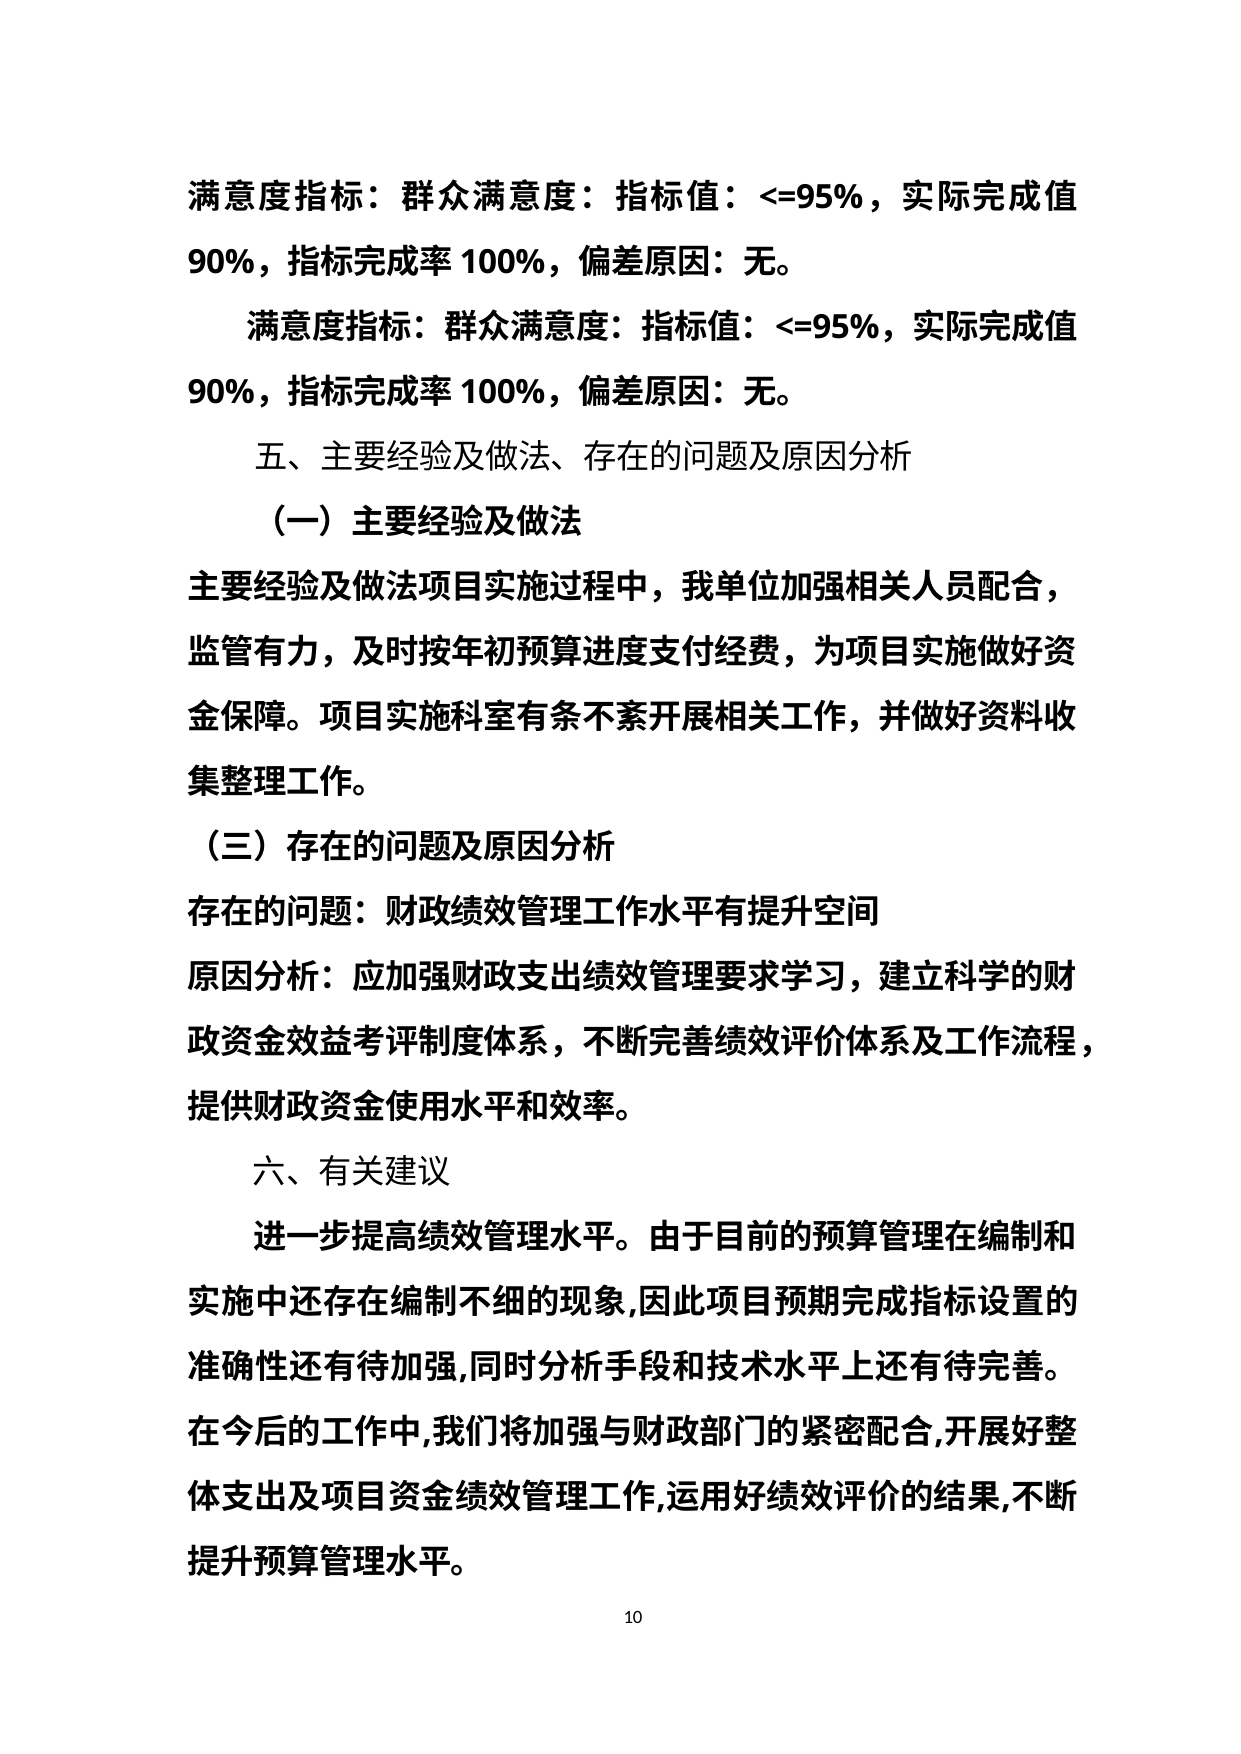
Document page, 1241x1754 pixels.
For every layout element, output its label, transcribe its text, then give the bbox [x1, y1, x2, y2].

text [187, 162, 1078, 292]
text 五、主要经验及做法、存在的问题及原因分析 [187, 422, 1078, 487]
text 进一步提高绩效管理水平。由于目前的预算管理在编制和实施中还存在编制不细的现象,因此项目预期完成指标设置的准确性还有待加强,同时分析手段和技术水平上还有待完善。在今后的工作中,我们将加强与财政部门的紧密配合,开展好整体支出及项目资金绩效管理工作,运用好绩效评价的结果,不断提升预算管理水平。 [187, 1202, 1078, 1592]
text 六、有关建议 [187, 1137, 1078, 1202]
text （一）主要经验及做法 主要经验及做法项目实施过程中，我单位加强相关人员配合，监管有力，及时按年初预算进度支付经费，为项目实施做好资金保障。项目实施科室有条不紊开展相关工作，并做好资料收集整理工作。 （三）存在的问题及原因分析 存在的问题：财政绩效管理工作水平有提升空间 原因分析：应加强财政支出绩效管理要求学习，建立科学的财政资金效益考评制度体系，不断完善绩效评价体系及工作流程，提供财政资金使用水平和效率。 [187, 487, 1078, 1137]
text 满意度指标：群众满意度：指标值：<=95%，实际完成值90%，指标完成率100%，偏差原因：无。 [187, 292, 1078, 422]
